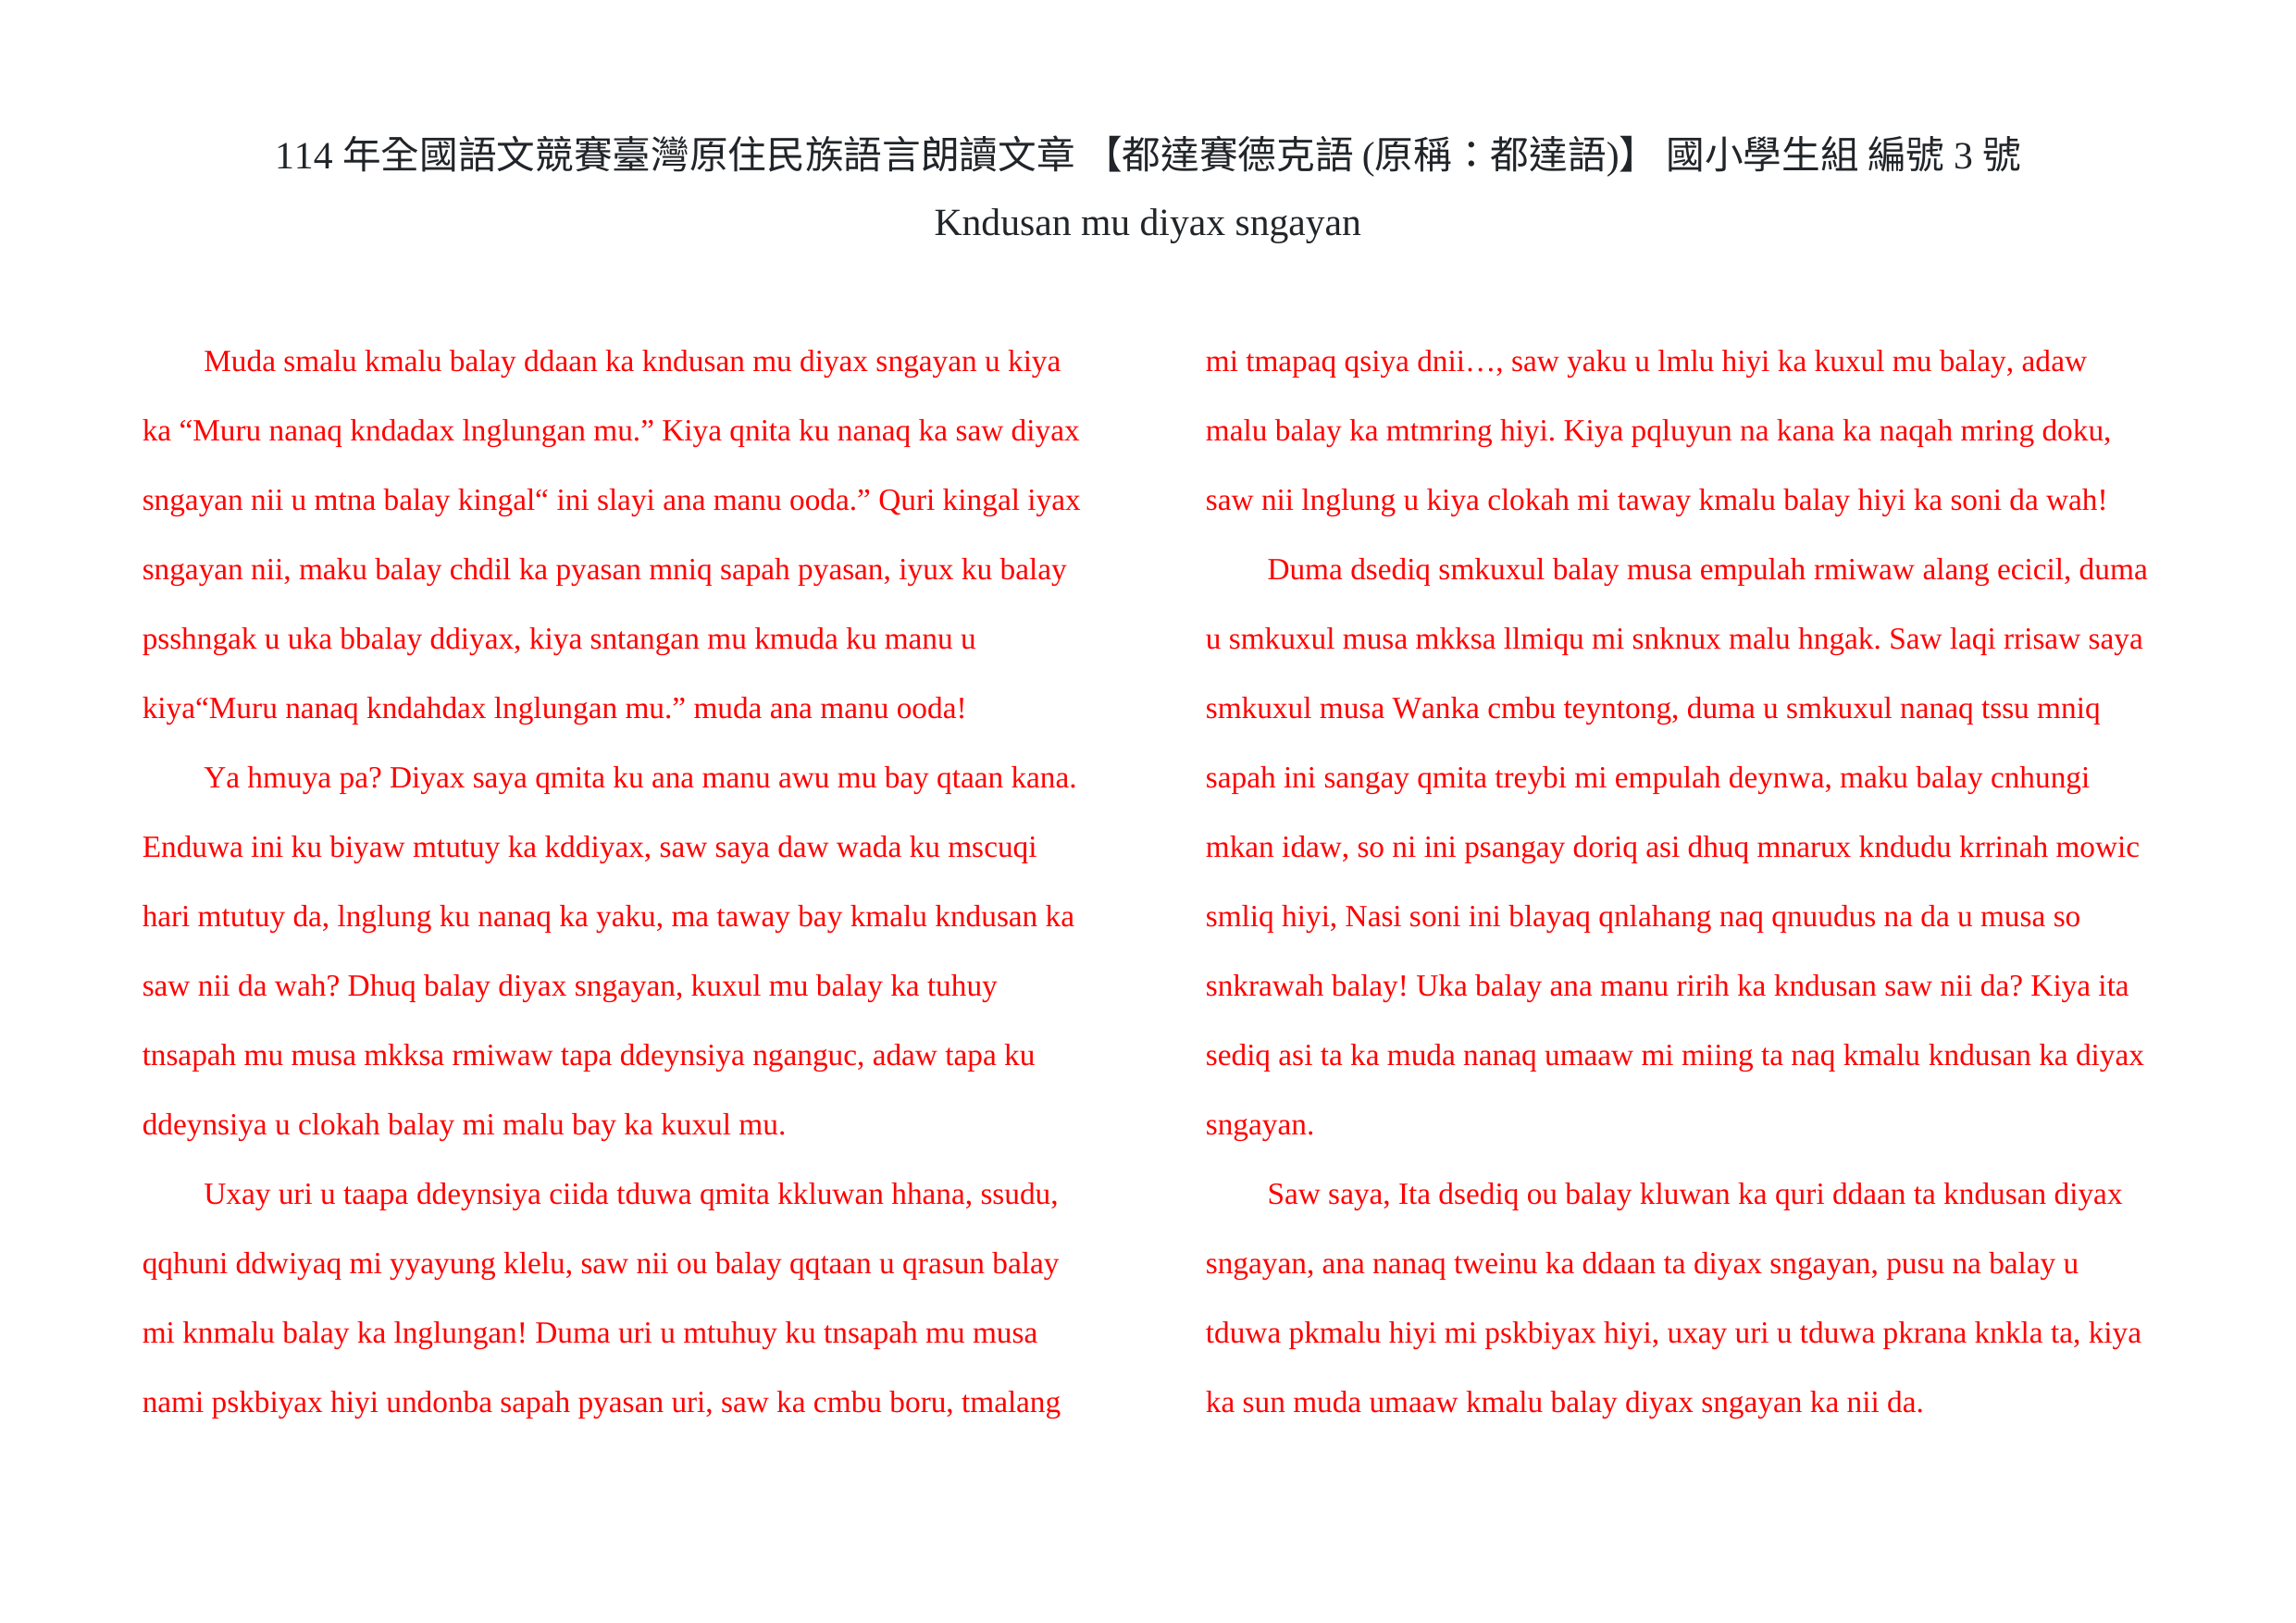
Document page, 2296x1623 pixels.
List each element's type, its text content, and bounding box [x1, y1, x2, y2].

text Ya hmuya pa? Diyax saya qmita ku ana manu awu mu bay qtaan kana. Enduwa ini ku biyaw mtutuy ka kddiyax, saw saya daw wada ku mscuqi hari mtutuy da, lnglung ku nanaq ka yaku, ma taway bay kmalu kndusan ka saw nii da wah? Dhuq balay diyax sngayan, kuxul mu balay ka tuhuy tnsapah mu musa mkksa rmiwaw tapa ddeynsiya nganguc, adaw tapa ku ddeynsiya u clokah balay mi malu bay ka kuxul mu. [142, 742, 1090, 1158]
text Muda smalu kmalu balay ddaan ka kndusan mu diyax sngayan u kiya ka “Muru nanaq kndadax lnglungan mu.” Kiya qnita ku nanaq ka saw diyax sngayan nii u mtna balay kingal“ ini slayi ana manu ooda.” Quri kingal iyax sngayan nii, maku balay chdil ka pyasan mniq sapah pyasan, iyux ku balay psshngak u uka bbalay ddiyax, kiya sntangan mu kmuda ku manu u kiya“Muru nanaq kndahdax lnglungan mu.” muda ana manu ooda! [142, 326, 1090, 742]
text Uxay uri u taapa ddeynsiya ciida tduwa qmita kkluwan hhana, ssudu, qqhuni ddwiyaq mi yyayung klelu, saw nii ou balay qqtaan u qrasun balay mi knmalu balay ka lnglungan! Duma uri u mtuhuy ku tnsapah mu musa nami pskbiyax hiyi undonba sapah pyasan uri, saw ka cmbu boru, tmalang mi tmapaq qsiya dnii…, saw yaku u lmlu hiyi ka kuxul mu balay, adaw malu balay ka mtmring hiyi. Kiya pqluyun na kana ka naqah mring doku, saw nii lnglung u kiya clokah mi taway kmalu balay hiyi ka soni da wah! [142, 1158, 1090, 1436]
text Duma dsediq smkuxul balay musa empulah rmiwaw alang ecicil, duma u smkuxul musa mkksa llmiqu mi snknux malu hngak. Saw laqi rrisaw saya smkuxul musa Wanka cmbu teyntong, duma u smkuxul nanaq tssu mniq sapah ini sangay qmita treybi mi empulah deynwa, maku balay cnhungi mkan idaw, so ni ini psangay doriq asi dhuq mnarux kndudu krrinah mowic smliq hiyi, Nasi soni ini blayaq qnlahang naq qnuudus na da u musa so snkrawah balay! Uka balay ana manu ririh ka kndusan saw nii da? Kiya ita sediq asi ta ka muda nanaq umaaw mi miing ta naq kmalu kndusan ka diyax sngayan. [1206, 534, 2153, 1158]
text Uxay uri u taapa ddeynsiya ciida tduwa qmita kkluwan hhana, ssudu, qqhuni ddwiyaq mi yyayung klelu, saw nii ou balay qqtaan u qrasun balay mi knmalu balay ka lnglungan! Duma uri u mtuhuy ku tnsapah mu musa nami pskbiyax hiyi undonba sapah pyasan uri, saw ka cmbu boru, tmalang mi tmapaq qsiya dnii…, saw yaku u lmlu hiyi ka kuxul mu balay, adaw malu balay ka mtmring hiyi. Kiya pqluyun na kana ka naqah mring doku, saw nii lnglung u kiya clokah mi taway kmalu balay hiyi ka soni da wah! [1206, 326, 2153, 534]
text Saw saya, Ita dsediq ou balay kluwan ka quri ddaan ta kndusan diyax sngayan, ana nanaq tweinu ka ddaan ta diyax sngayan, pusu na balay u tduwa pkmalu hiyi mi pskbiyax hiyi, uxay uri u tduwa pkrana knkla ta, kiya ka sun muda umaaw kmalu balay diyax sngayan ka nii da. [1206, 1158, 2153, 1436]
text Kndusan mu diyax sngayan [142, 187, 2153, 256]
text 114 年全國語文競賽臺灣原住民族語言朗讀文章 【都達賽德克語 (原稱：都達語)】 國小學生組 編號 3 號 [142, 118, 2153, 187]
